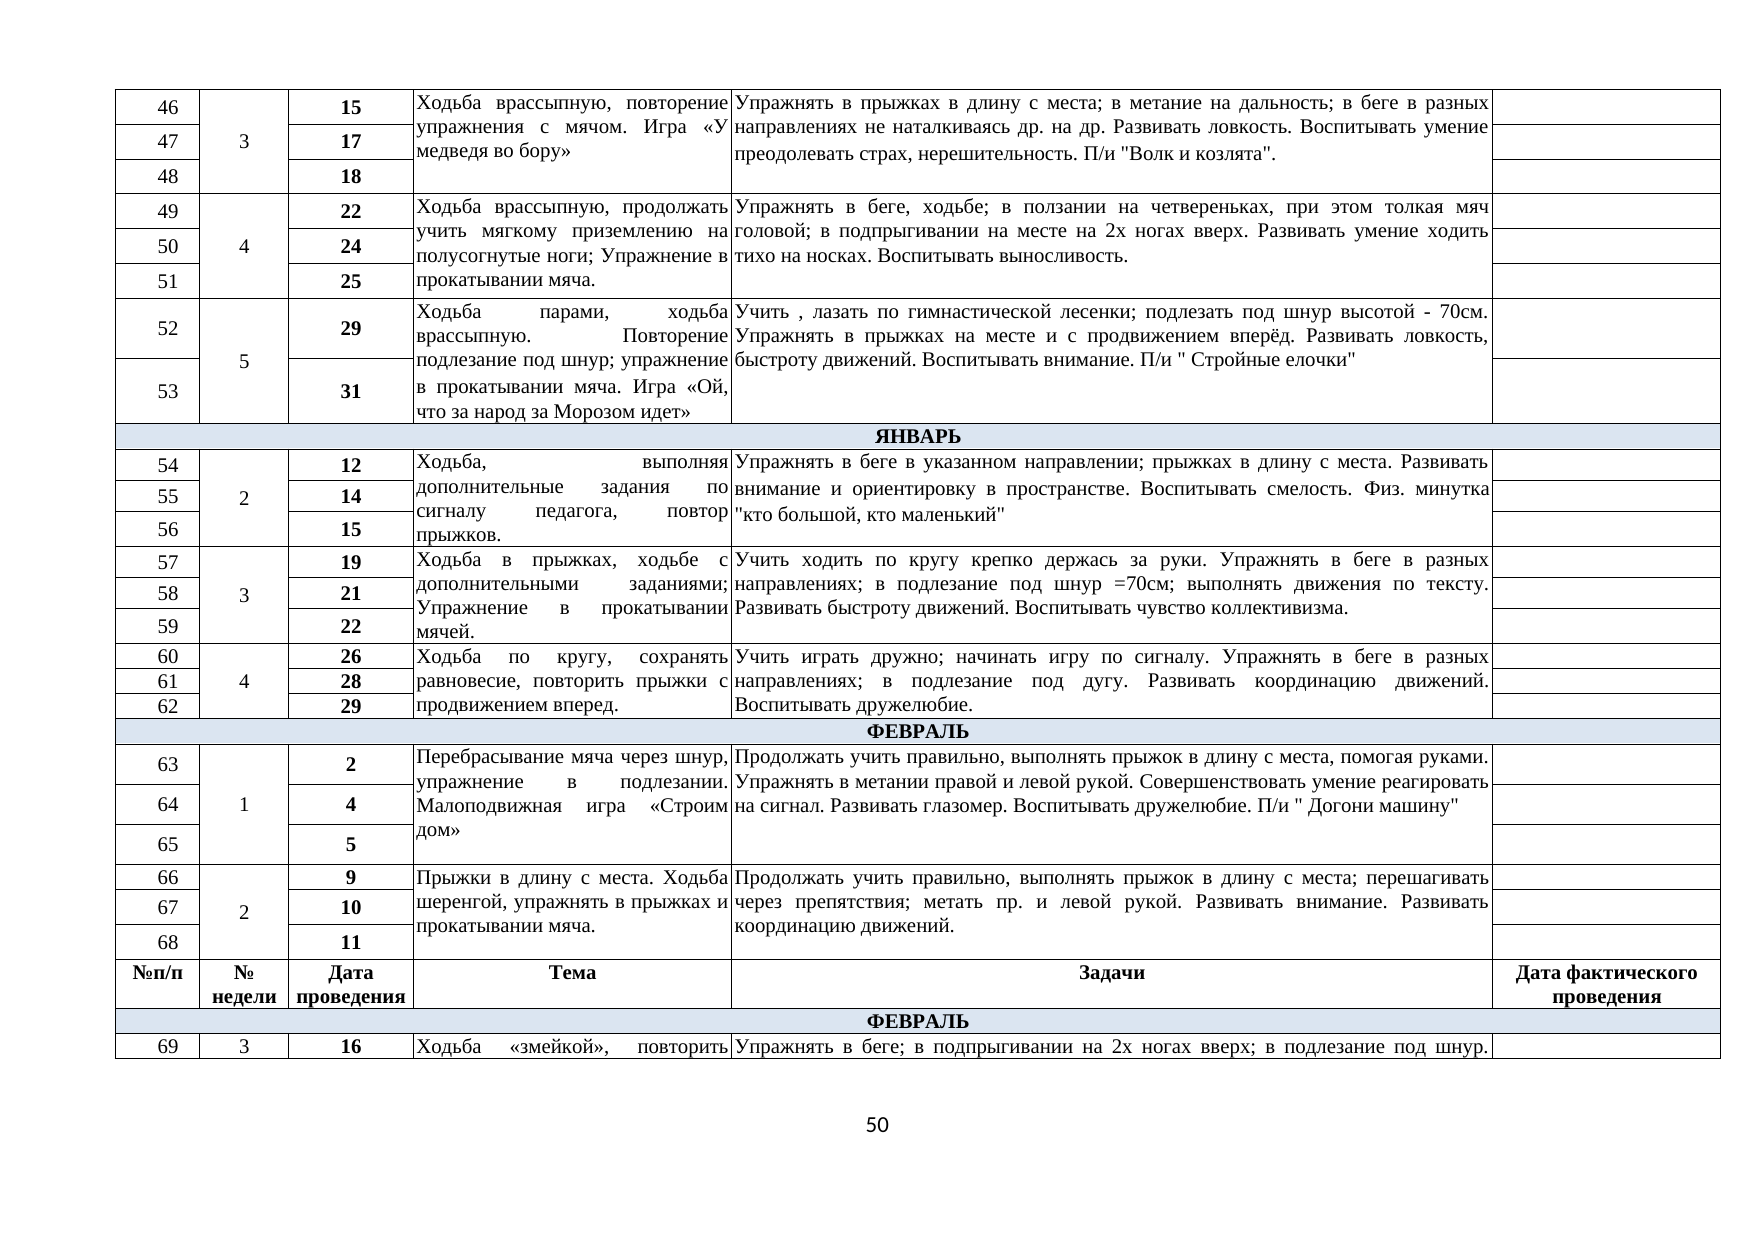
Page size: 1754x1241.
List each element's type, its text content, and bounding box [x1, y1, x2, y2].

table_cell [1493, 578, 1720, 608]
table_cell Учить ходить по кругу крепко держась за руки. Упражнять в беге в разных направлениях; в подлезание под шнур =70см; выполнять движения по тексту. Развивать быстроту движений. Воспитывать чувство коллективизма. [732, 547, 1492, 643]
table_cell 4 [200, 644, 288, 718]
table_cell 10 [289, 890, 413, 924]
table_cell 1 [200, 745, 288, 864]
table_cell Продолжать учить правильно, выполнять прыжок в длину с места; перешагивать через препятствия; метать пр. и левой рукой. Развивать внимание. Развивать координацию движений. [732, 865, 1492, 959]
table_cell [116, 745, 199, 783]
table_cell 17 [289, 125, 413, 158]
table_cell Ходьба, выполняя дополнительные задания по сигналу педагога, повтор прыжков. [414, 450, 731, 546]
table_cell [116, 90, 199, 123]
table_cell [116, 785, 199, 824]
table_cell [116, 694, 199, 718]
table_cell 9 [289, 865, 413, 889]
table_cell 3 [200, 1034, 288, 1058]
table_cell [1493, 481, 1720, 511]
table_cell [116, 512, 199, 546]
table_cell 3 [200, 90, 288, 193]
table_cell [116, 229, 199, 263]
table_cell 2 [289, 745, 413, 783]
table_cell 14 [289, 481, 413, 511]
table_cell [116, 125, 199, 158]
table_cell Тема [414, 960, 731, 1008]
table_cell Задачи [732, 960, 1492, 1008]
table_cell [116, 669, 199, 693]
table_cell ФЕВРАЛЬ [116, 719, 1720, 743]
table_cell [116, 194, 199, 228]
table_cell [116, 578, 199, 608]
table_cell 19 [289, 547, 413, 577]
table_cell [1493, 229, 1720, 263]
table_cell [1493, 512, 1720, 546]
table_cell №п/п [116, 960, 199, 1008]
table_cell [1493, 825, 1720, 864]
table_cell 29 [289, 694, 413, 718]
table_cell 11 [289, 925, 413, 959]
table_cell [116, 890, 199, 924]
table_cell Учить , лазать по гимнастической лесенки; подлезать под шнур высотой - 70см. Упражнять в прыжках на месте и с продвижением вперёд. Развивать ловкость, быстроту движений. Воспитывать внимание. П/и " Стройные елочки" [732, 299, 1492, 423]
table_cell [1493, 785, 1720, 824]
table_cell 31 [289, 359, 413, 423]
table_cell 12 [289, 450, 413, 480]
table_cell 5 [289, 825, 413, 864]
table_cell 18 [289, 160, 413, 193]
table_cell [116, 825, 199, 864]
table_cell [1493, 450, 1720, 480]
table_cell [1493, 1034, 1720, 1058]
table_cell ФЕВРАЛЬ [116, 1009, 1720, 1033]
table_cell [1493, 547, 1720, 577]
table_cell 21 [289, 578, 413, 608]
table_cell Дата фактического проведения [1493, 960, 1720, 1008]
table_cell [1493, 125, 1720, 158]
table_cell [116, 450, 199, 480]
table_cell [414, 1034, 731, 1058]
table_cell [1493, 925, 1720, 959]
table_cell 22 [289, 609, 413, 643]
table_cell [116, 359, 199, 423]
table_cell [116, 1034, 199, 1058]
table_cell [1493, 609, 1720, 643]
table_cell [116, 644, 199, 668]
table_cell [116, 547, 199, 577]
table_cell 24 [289, 229, 413, 263]
table_cell [116, 865, 199, 889]
table_cell [1493, 264, 1720, 298]
table_cell 28 [289, 669, 413, 693]
table_cell Прыжки в длину с места. Ходьба шеренгой, упражнять в прыжках и прокатывании мяча. [414, 865, 731, 959]
table_cell 3 [200, 547, 288, 643]
table_cell [116, 160, 199, 193]
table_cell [732, 1034, 1492, 1058]
table_cell [1493, 644, 1720, 668]
table_cell 5 [200, 299, 288, 423]
table_cell [1493, 359, 1720, 423]
table_cell Упражнять в прыжках в длину с места; в метание на дальность; в беге в разных направлениях не наталкиваясь др. на др. Развивать ловкость. Воспитывать умение преодолевать страх, нерешительность. П/и "Волк и козлята". [732, 90, 1492, 193]
table_cell [116, 481, 199, 511]
table_cell Учить играть дружно; начинать игру по сигналу. Упражнять в беге в разных направлениях; в подлезание под дугу. Развивать координацию движений. Воспитывать дружелюбие. [732, 644, 1492, 718]
table_cell [1493, 160, 1720, 193]
table_cell Ходьба по кругу, сохранять равновесие, повторить прыжки с продвижением вперед. [414, 644, 731, 718]
table_cell 15 [289, 90, 413, 123]
table_cell [1493, 745, 1720, 783]
table_cell [1493, 194, 1720, 228]
table_cell 29 [289, 299, 413, 357]
table_cell Ходьба врассыпную, повторение упражнения с мячом. Игра «У медведя во бору» [414, 90, 731, 193]
table_cell Перебрасывание мяча через шнур, упражнение в подлезании. Малоподвижная игра «Строим дом» [414, 745, 731, 864]
table_cell 16 [289, 1034, 413, 1058]
table_cell 26 [289, 644, 413, 668]
table_cell [1493, 865, 1720, 889]
table_cell 4 [200, 194, 288, 298]
table_cell Продолжать учить правильно, выполнять прыжок в длину с места, помогая руками. Упражнять в метании правой и левой рукой. Совершенствовать умение реагировать на сигнал. Развивать глазомер. Воспитывать дружелюбие. П/и " Догони машину" [732, 745, 1492, 864]
table_cell [116, 925, 199, 959]
table_cell [1493, 299, 1720, 357]
table_cell [116, 264, 199, 298]
table_cell Дата проведения [289, 960, 413, 1008]
table_cell 15 [289, 512, 413, 546]
table_cell Упражнять в беге в указанном направлении; прыжках в длину с места. Развивать внимание и ориентировку в пространстве. Воспитывать смелость. Физ. минутка "кто большой, кто маленький" [732, 450, 1492, 546]
table_cell 4 [289, 785, 413, 824]
table_cell Ходьба врассыпную, продолжать учить мягкому приземлению на полусогнутые ноги; Упражнение в прокатывании мяча. [414, 194, 731, 298]
table_cell № недели [200, 960, 288, 1008]
table_cell Упражнять в беге, ходьбе; в ползании на четвереньках, при этом толкая мяч головой; в подпрыгивании на месте на 2х ногах вверх. Развивать умение ходить тихо на носках. Воспитывать выносливость. [732, 194, 1492, 298]
table_cell Ходьба парами, ходьба врассыпную. Повторение подлезание под шнур; упражнение в прокатывании мяча. Игра «Ой, что за народ за Морозом идет» [414, 299, 731, 423]
table_cell 2 [200, 450, 288, 546]
table_cell [1493, 890, 1720, 924]
table_cell 2 [200, 865, 288, 959]
table_cell Ходьба в прыжках, ходьбе с дополнительными заданиями; Упражнение в прокатывании мячей. [414, 547, 731, 643]
table_cell [1493, 694, 1720, 718]
table_cell [1493, 669, 1720, 693]
table_cell ЯНВАРЬ [116, 424, 1720, 448]
table_cell [1493, 90, 1720, 123]
table_cell [116, 299, 199, 357]
table_cell 22 [289, 194, 413, 228]
table_cell [116, 609, 199, 643]
table_cell 25 [289, 264, 413, 298]
